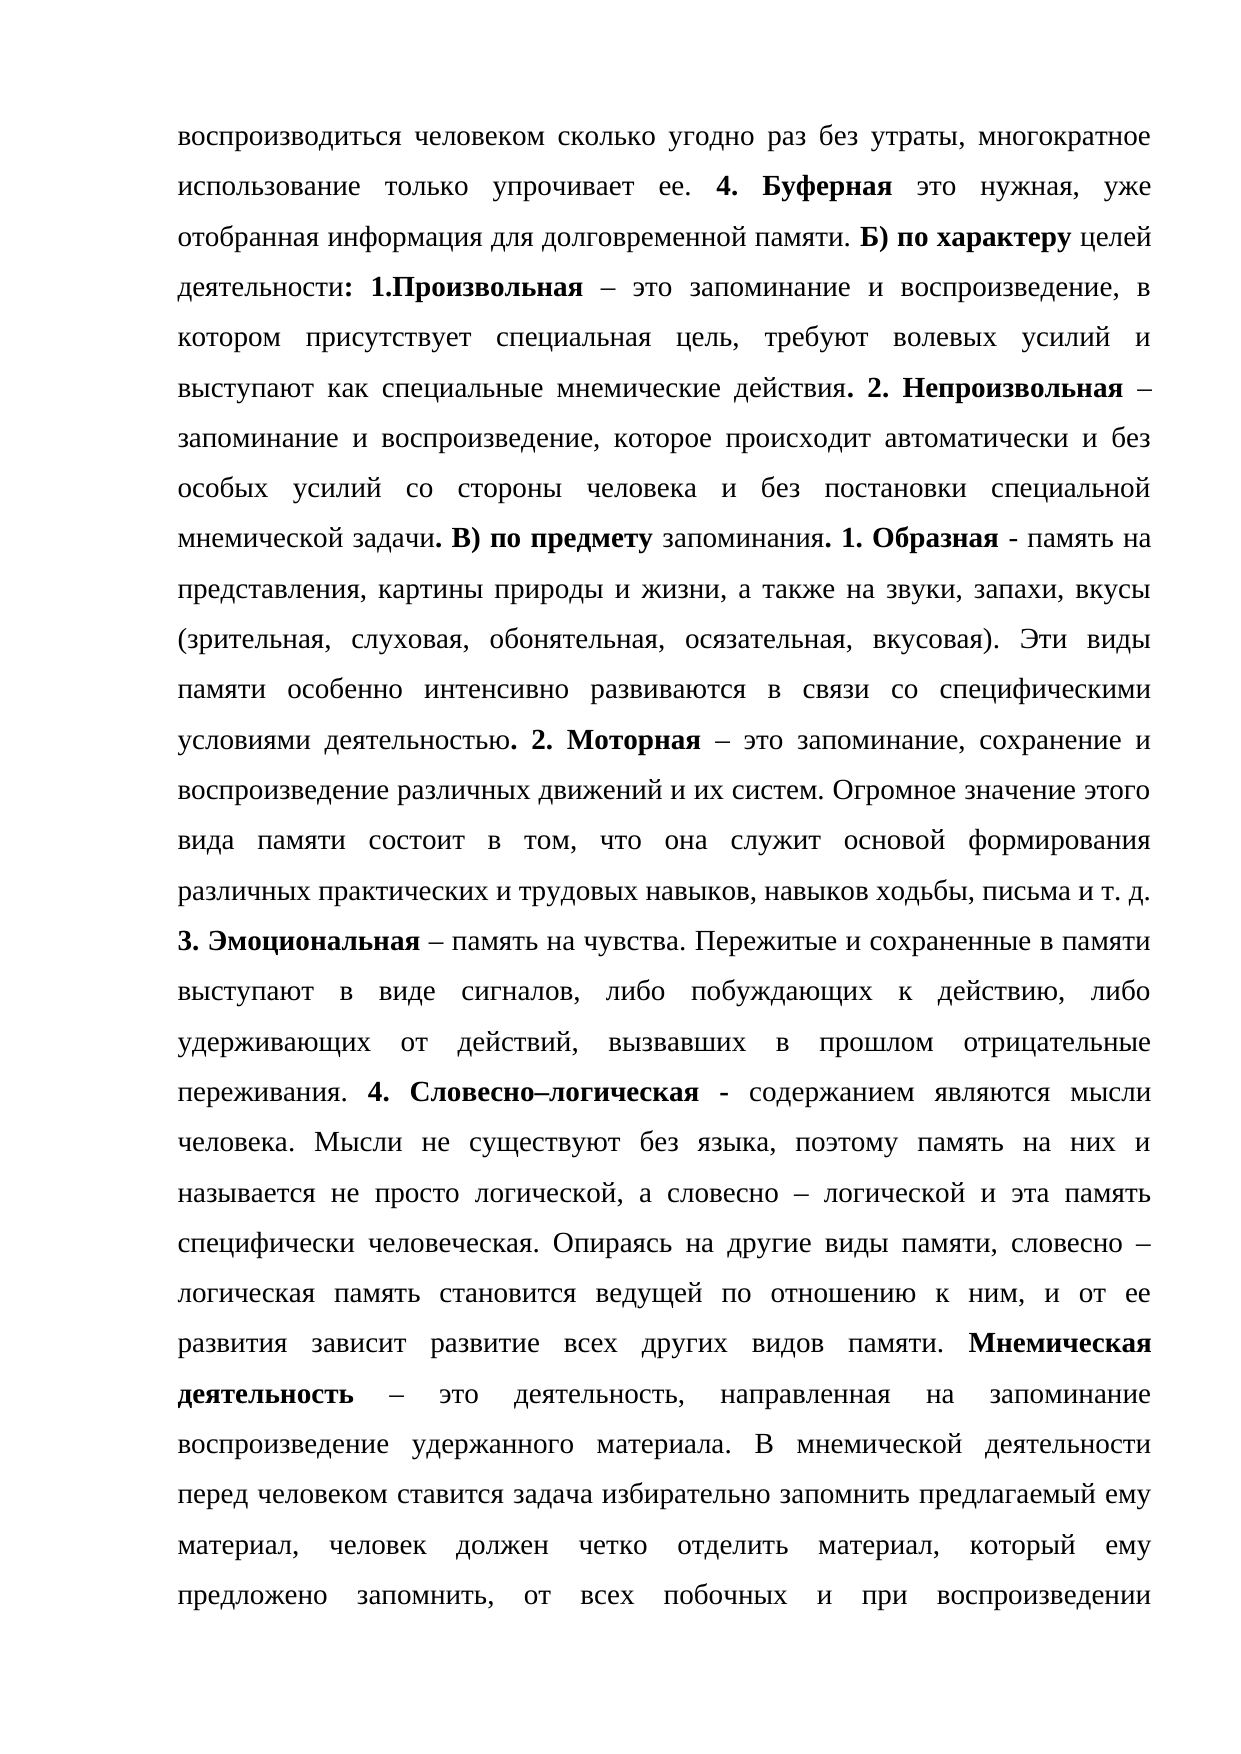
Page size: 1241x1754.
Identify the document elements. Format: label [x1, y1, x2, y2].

text [177, 118, 1152, 1611]
